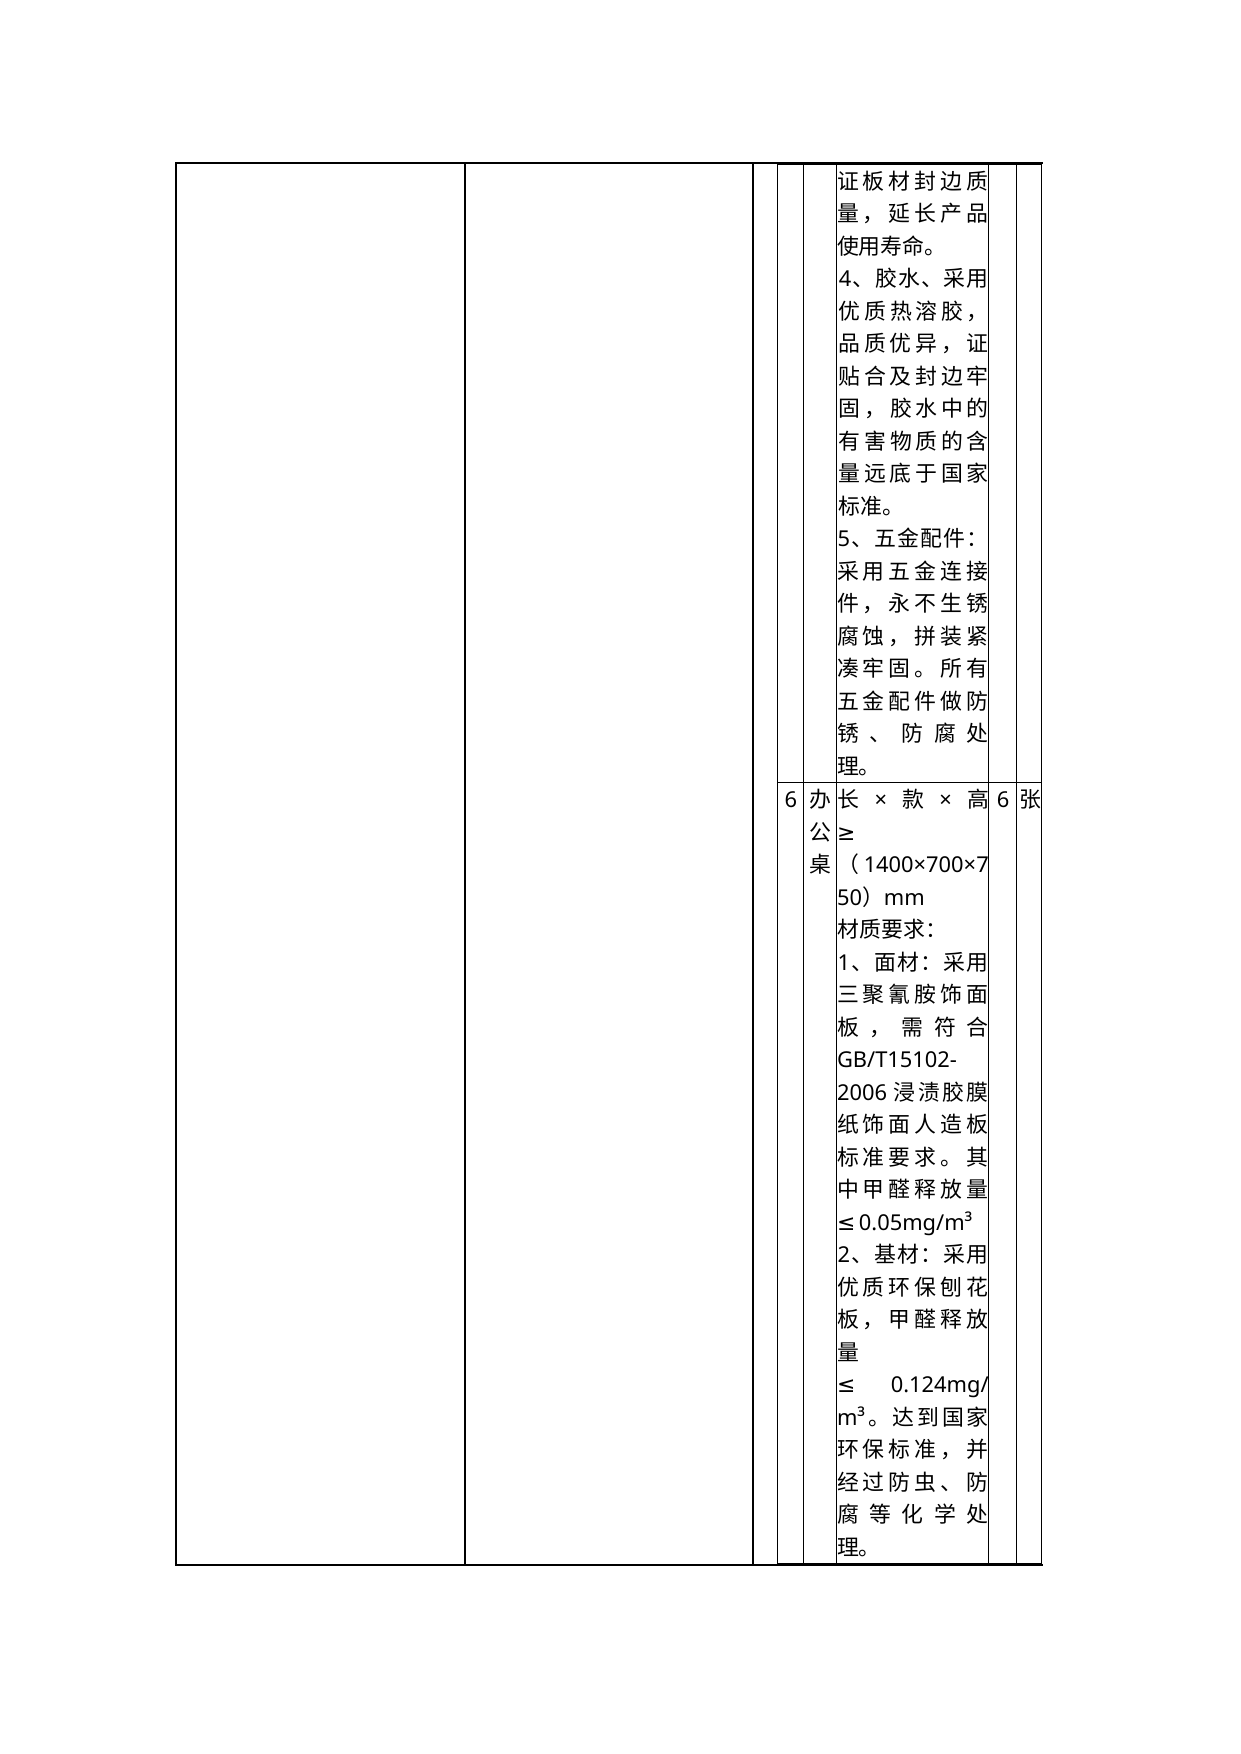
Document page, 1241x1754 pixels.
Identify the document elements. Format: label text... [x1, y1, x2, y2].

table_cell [778, 165, 803, 782]
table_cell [754, 164, 777, 1564]
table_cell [989, 783, 1016, 1563]
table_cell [837, 783, 988, 1563]
table_cell 1 [177, 164, 464, 1564]
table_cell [989, 165, 1016, 782]
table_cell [804, 165, 836, 782]
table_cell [1017, 165, 1041, 782]
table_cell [804, 783, 836, 1563]
table_cell [466, 164, 752, 1564]
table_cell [837, 165, 988, 782]
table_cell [1017, 783, 1041, 1563]
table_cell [778, 783, 803, 1563]
